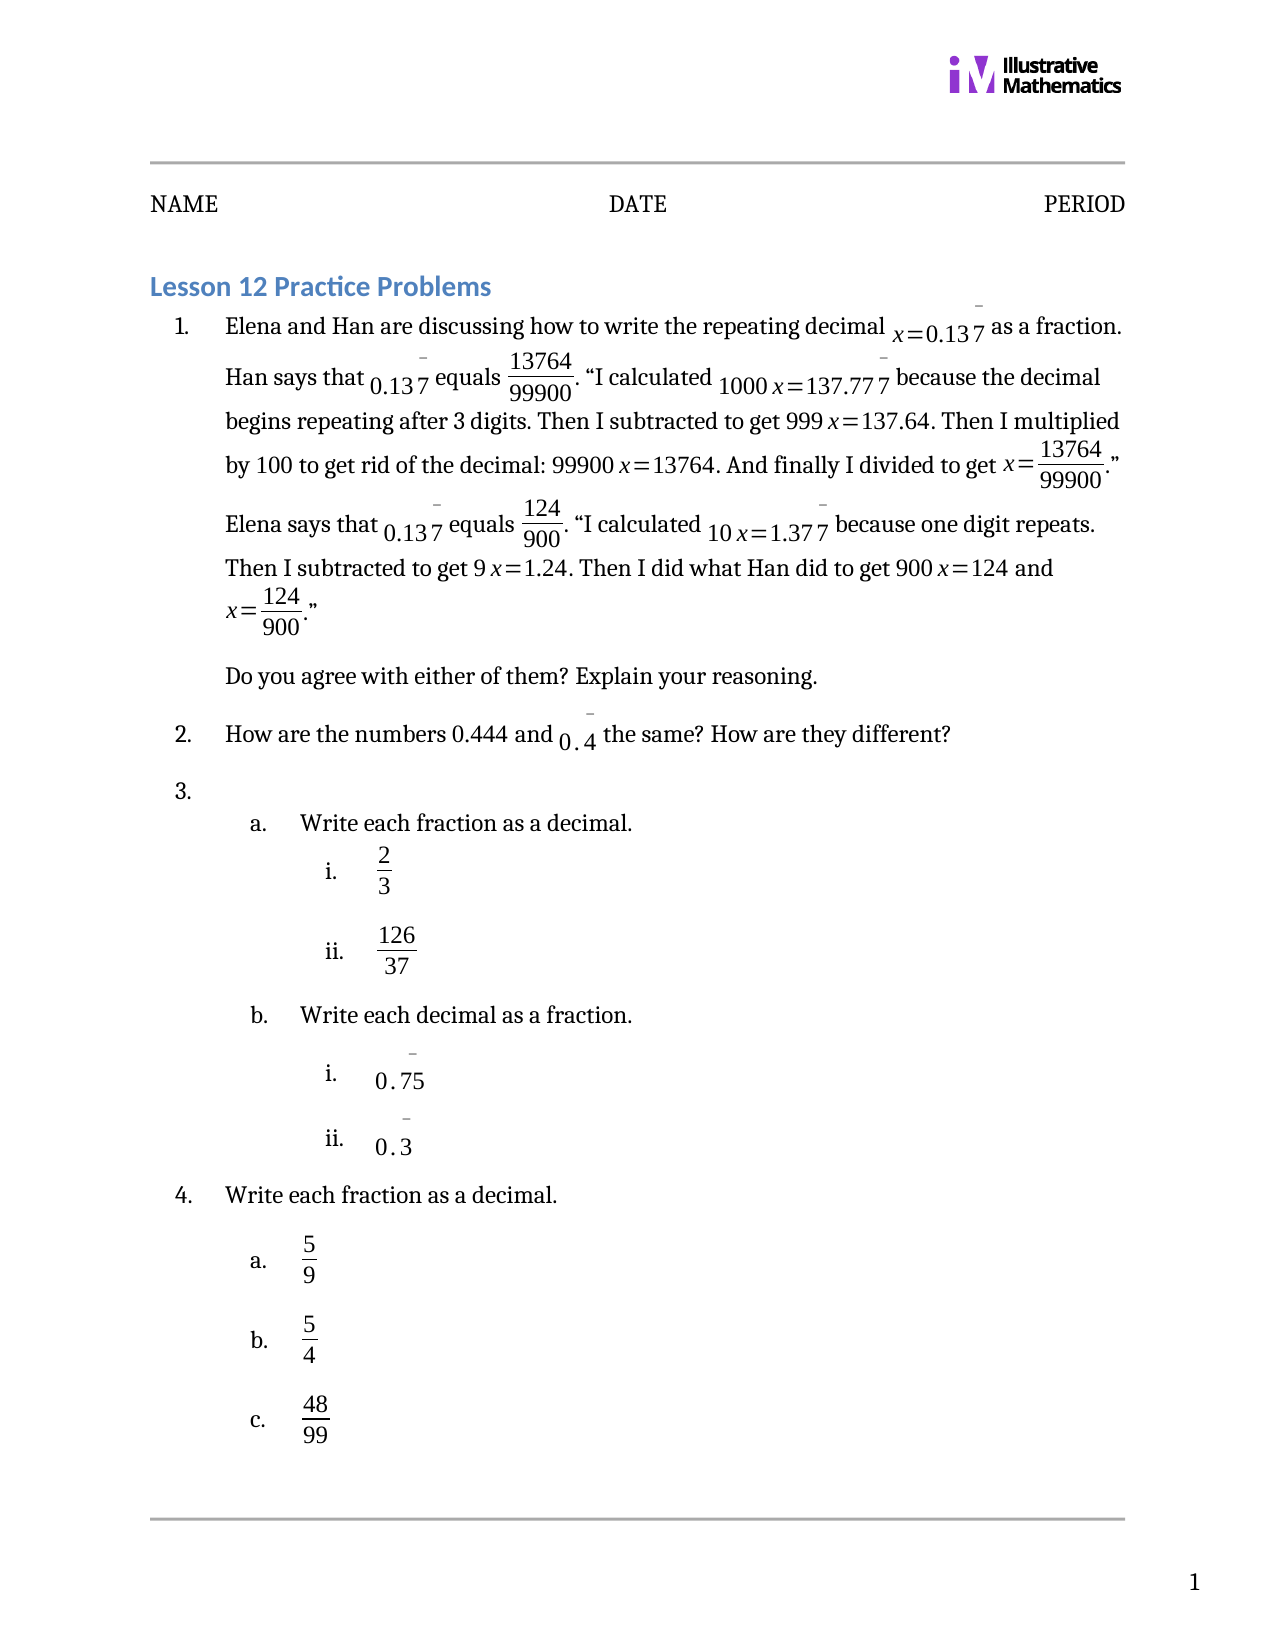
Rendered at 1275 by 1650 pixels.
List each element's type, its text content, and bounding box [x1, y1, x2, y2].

picture [949, 55, 1121, 93]
list Write each fraction as a decimal. [175, 1181, 1125, 1210]
list Write each decimal as a fraction. [250, 1001, 1125, 1030]
list Elena and Han are discussing how to write the repeating decimal as a fraction. Han says that equals . “I calculated because the decimal begins repeating after 3 digits. Then I subtracted to get . Then I multiplied by to get rid of the decimal: . And finally I divided to get .” Elena says that equals . “I calculated because one digit repeats. Then I subtracted to get . Then I did what Han did to get and .” [175, 304, 1125, 641]
subtitle Lesson 12 Practice Problems [150, 268, 1125, 304]
list How are the numbers and the same? How are they different? [175, 712, 1125, 756]
list Do you agree with either of them? Explain your reasoning. [175, 662, 1125, 691]
list Write each fraction as a decimal. [250, 809, 1125, 838]
